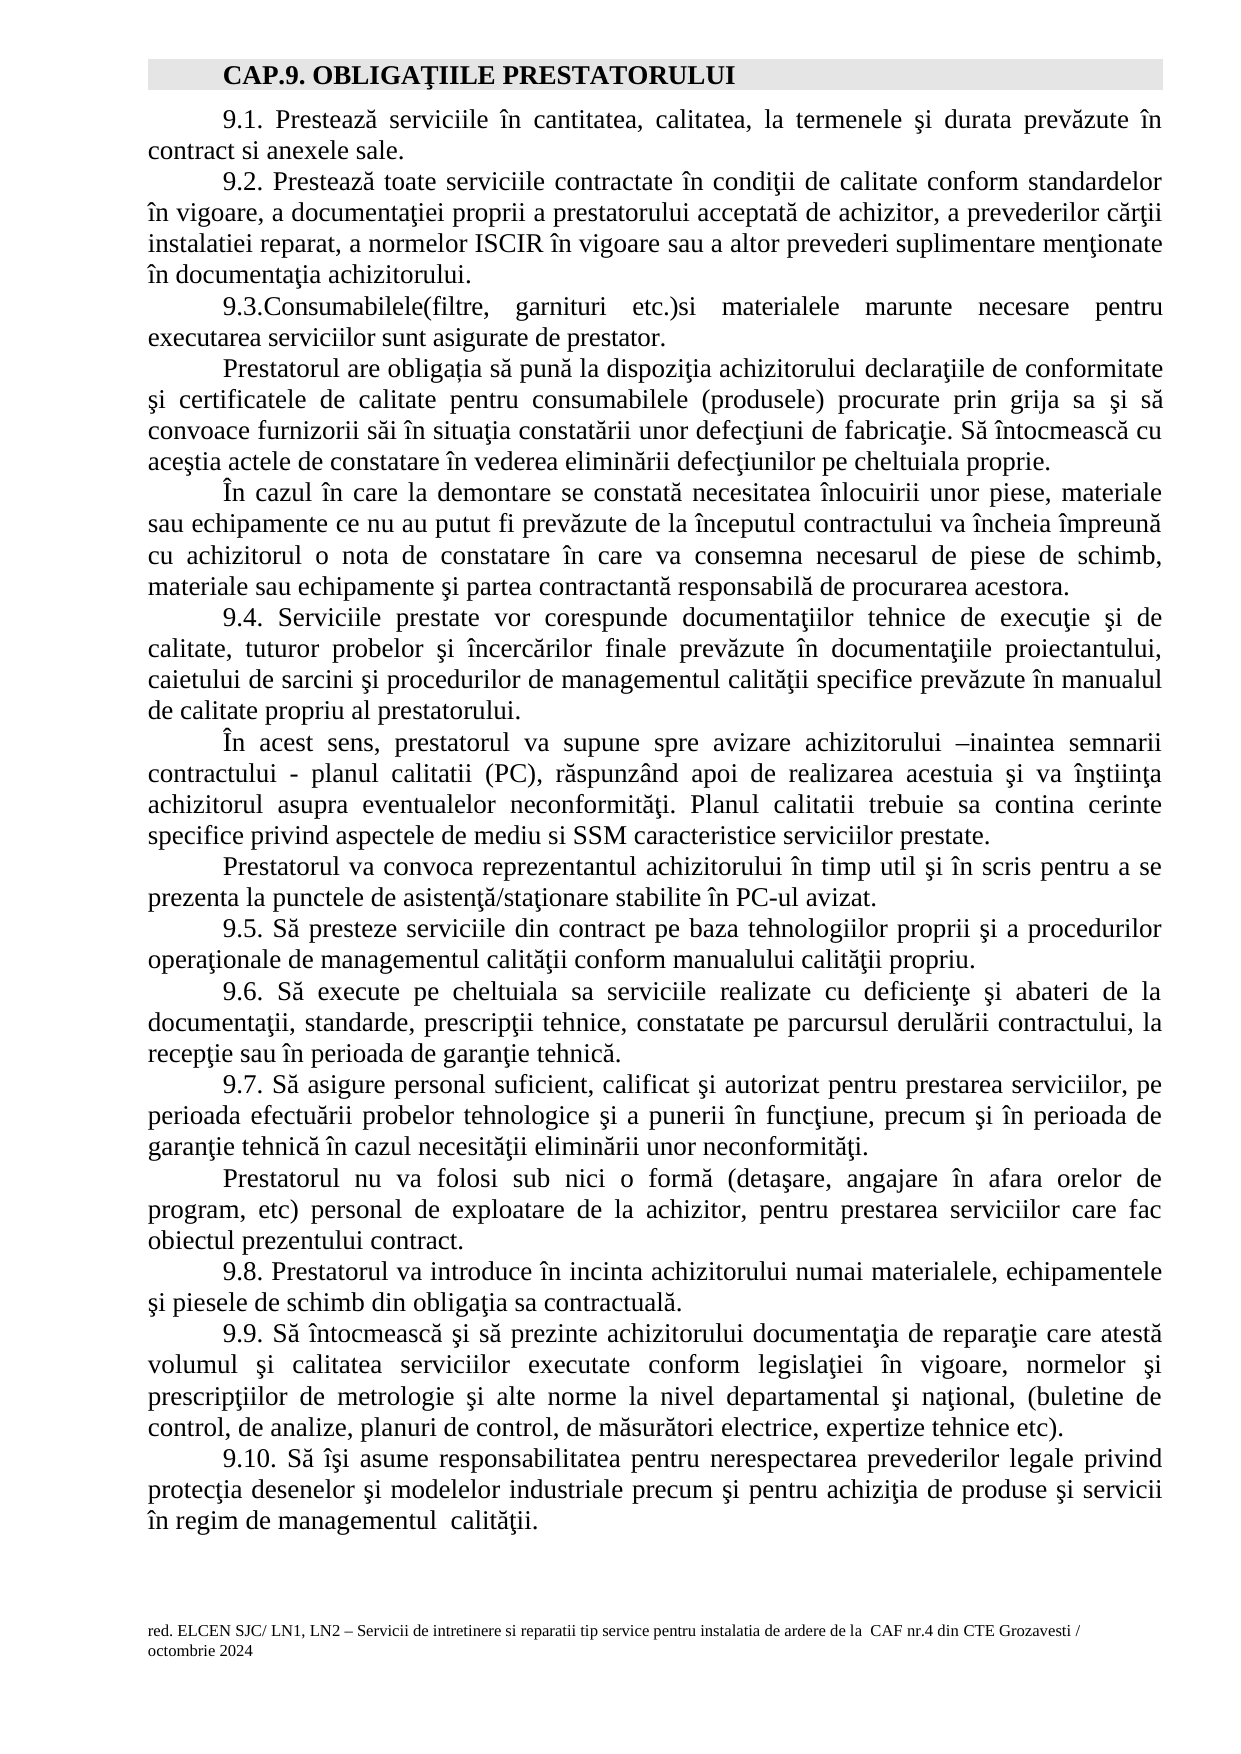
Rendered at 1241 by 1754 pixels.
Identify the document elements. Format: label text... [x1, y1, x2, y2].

text Prestatorul are obligația să pună la dispoziţia achizitorului declaraţiile de conformitate şi certificatele de calitate pentru consumabilele (produsele) procurate prin grija sa şi să convoace furnizorii săi în situaţia constatării unor defecţiuni de fabricaţie. Să întocmească cu aceştia actele de constatare în vederea eliminării defecţiunilor pe cheltuiala proprie. [148, 352, 1163, 476]
text 9.10. Să îşi asume responsabilitatea pentru nerespectarea prevederilor legale privind protecţia desenelor şi modelelor industriale precum şi pentru achiziţia de produse şi servicii în regim de managementul calităţii. [148, 1442, 1163, 1535]
subtitle CAP.9. OBLIGAŢIILE PRESTATORULUI [148, 59, 1163, 90]
text 9.7. Să asigure personal suficient, calificat şi autorizat pentru prestarea serviciilor, pe perioada efectuării probelor tehnologice şi a punerii în funcţiune, precum şi în perioada de garanţie tehnică în cazul necesităţii eliminării unor neconformităţi. [148, 1068, 1163, 1162]
text 9.1. Prestează serviciile în cantitatea, calitatea, la termenele şi durata prevăzute în contract si anexele sale. [148, 103, 1163, 165]
text Prestatorul nu va folosi sub nici o formă (detaşare, angajare în afara orelor de program, etc) personal de exploatare de la achizitor, pentru prestarea serviciilor care fac obiectul prezentului contract. [148, 1162, 1163, 1255]
text 9.8. Prestatorul va introduce în incinta achizitorului numai materialele, echipamentele şi piesele de schimb din obligaţia sa contractuală. [148, 1255, 1163, 1317]
text 9.4. Serviciile prestate vor corespunde documentaţiilor tehnice de execuţie şi de calitate, tuturor probelor şi încercărilor finale prevăzute în documentaţiile proiectantului, caietului de sarcini şi procedurilor de managementul calităţii specifice prevăzute în manualul de calitate propriu al prestatorului. [148, 601, 1163, 726]
text 9.3.Consumabilele(filtre, garnituri etc.)si materialele marunte necesare pentru executarea serviciilor sunt asigurate de prestator. [148, 289, 1163, 352]
text 9.2. Prestează toate serviciile contractate în condiţii de calitate conform standardelor în vigoare, a documentaţiei proprii a prestatorului acceptată de achizitor, a prevederilor cărţii instalatiei reparat, a normelor ISCIR în vigoare sau a altor prevederi suplimentare menţionate în documentaţia achizitorului. [148, 165, 1163, 289]
text 9.9. Să întocmească şi să prezinte achizitorului documentaţia de reparaţie care atestă volumul şi calitatea serviciilor executate conform legislaţiei în vigoare, normelor şi prescripţiilor de metrologie şi alte norme la nivel departamental şi naţional, (buletine de control, de analize, planuri de control, de măsurători electrice, expertize tehnice etc). [148, 1317, 1163, 1442]
text 9.6. Să execute pe cheltuiala sa serviciile realizate cu deficienţe şi abateri de la documentaţii, standarde, prescripţii tehnice, constatate pe parcursul derulării contractului, la recepţie sau în perioada de garanţie tehnică. [148, 975, 1163, 1068]
text În cazul în care la demontare se constată necesitatea înlocuirii unor piese, materiale sau echipamente ce nu au putut fi prevăzute de la începutul contractului va încheia împreună cu achizitorul o nota de constatare în care va consemna necesarul de piese de schimb, materiale sau echipamente şi partea contractantă responsabilă de procurarea acestora. [148, 476, 1163, 601]
text În acest sens, prestatorul va supune spre avizare achizitorului –inaintea semnarii contractului - planul calitatii (PC), răspunzând apoi de realizarea acestuia şi va înştiinţa achizitorul asupra eventualelor neconformităţi. Planul calitatii trebuie sa contina cerinte specifice privind aspectele de mediu si SSM caracteristice serviciilor prestate. [148, 726, 1163, 850]
text Prestatorul va convoca reprezentantul achizitorului în timp util şi în scris pentru a se prezenta la punctele de asistenţă/staţionare stabilite în PC-ul avizat. [148, 850, 1163, 912]
text 9.5. Să presteze serviciile din contract pe baza tehnologiilor proprii şi a procedurilor operaţionale de managementul calităţii conform manualului calităţii propriu. [148, 912, 1163, 975]
